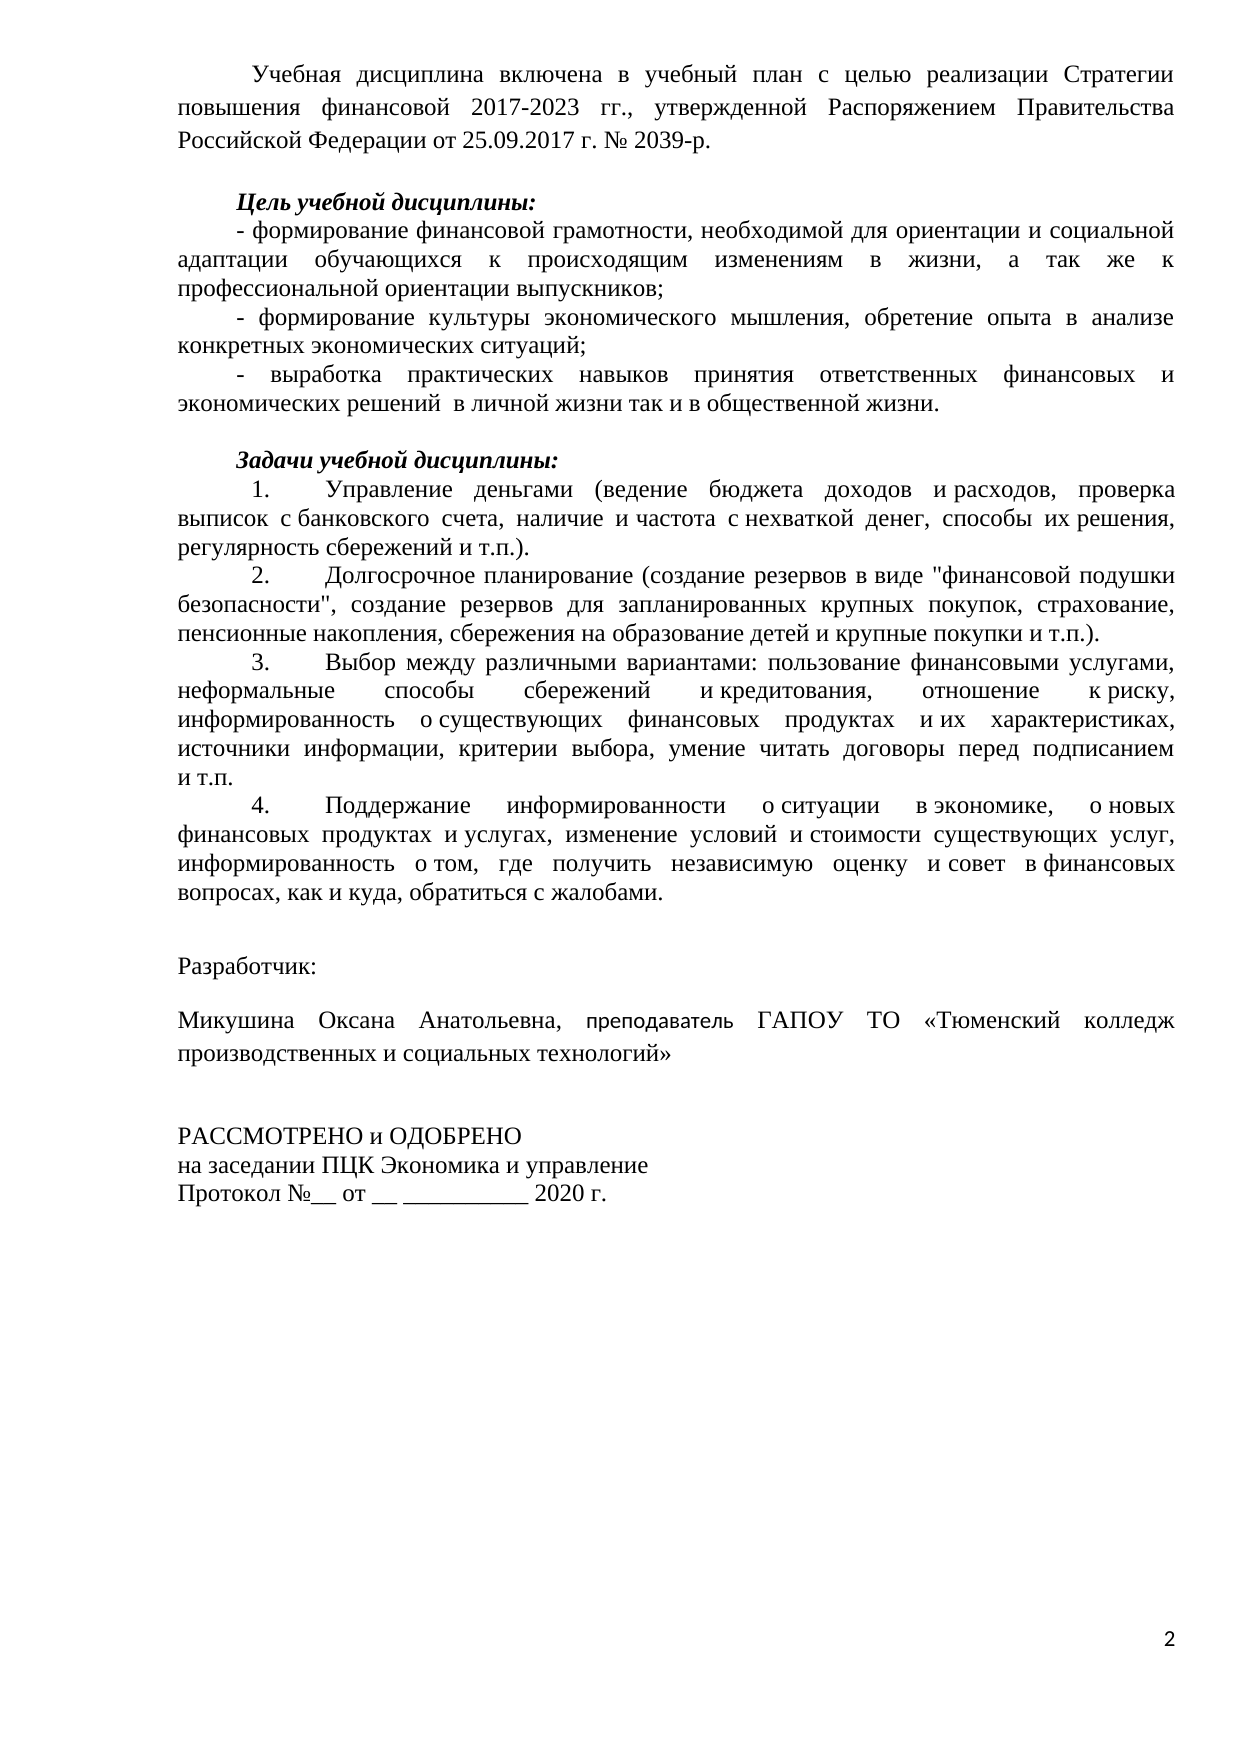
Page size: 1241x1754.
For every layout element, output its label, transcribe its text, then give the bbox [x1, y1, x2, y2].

text Протокол №__ от __ __________ 2020 г. [177, 1178, 1175, 1207]
text - выработка практических навыков принятия ответственных финансовых и экономических решений в личной жизни так и в общественной жизни. [177, 359, 1175, 417]
text РАССМОТРЕНО и ОДОБРЕНО [177, 1121, 1175, 1150]
text Задачи учебной дисциплины: [177, 446, 1175, 474]
text Цель учебной дисциплины: [177, 187, 1175, 216]
text - формирование финансовой грамотности, необходимой для ориентации и социальной адаптации обучающихся к происходящим изменениям в жизни, а так же к профессиональной ориентации выпускников; [177, 216, 1175, 302]
list Выбор между различными вариантами: пользование финансовыми услугами, неформальные способы сбережений и кредитования, отношение к риску, информированность о существующих финансовых продуктах и их характеристиках, источники информации, критерии выбора, умение читать договоры перед подписанием и т.п. [177, 647, 1175, 791]
list Управление деньгами (ведение бюджета доходов и расходов, проверка выписок с банковского счета, наличие и частота с нехваткой денег, способы их решения, регулярность сбережений и т.п.). [177, 474, 1175, 561]
text - формирование культуры экономического мышления, обретение опыта в анализе конкретных экономических ситуаций; [177, 302, 1175, 359]
text Микушина Оксана Анатольевна, преподаватель ГАПОУ ТО «Тюменский колледж производственных и социальных технологий» [177, 1005, 1175, 1067]
text на заседании ПЦК Экономика и управление [177, 1150, 1175, 1178]
text Учебная дисциплина включена в учебный план с целью реализации Стратегии повышения финансовой 2017-2023 гг., утвержденной Распоряжением Правительства Российской Федерации от 25.09.2017 г. № 2039-р. [177, 59, 1175, 154]
list Долгосрочное планирование (создание резервов в виде "финансовой подушки безопасности", создание резервов для запланированных крупных покупок, страхование, пенсионные накопления, сбережения на образование детей и крупные покупки и т.п.). [177, 561, 1175, 647]
list Поддержание информированности о ситуации в экономике, о новых финансовых продуктах и услугах, изменение условий и стоимости существующих услуг, информированность о том, где получить независимую оценку и совет в финансовых вопросах, как и куда, обратиться с жалобами. [177, 791, 1175, 906]
text Разработчик: [177, 951, 1175, 980]
